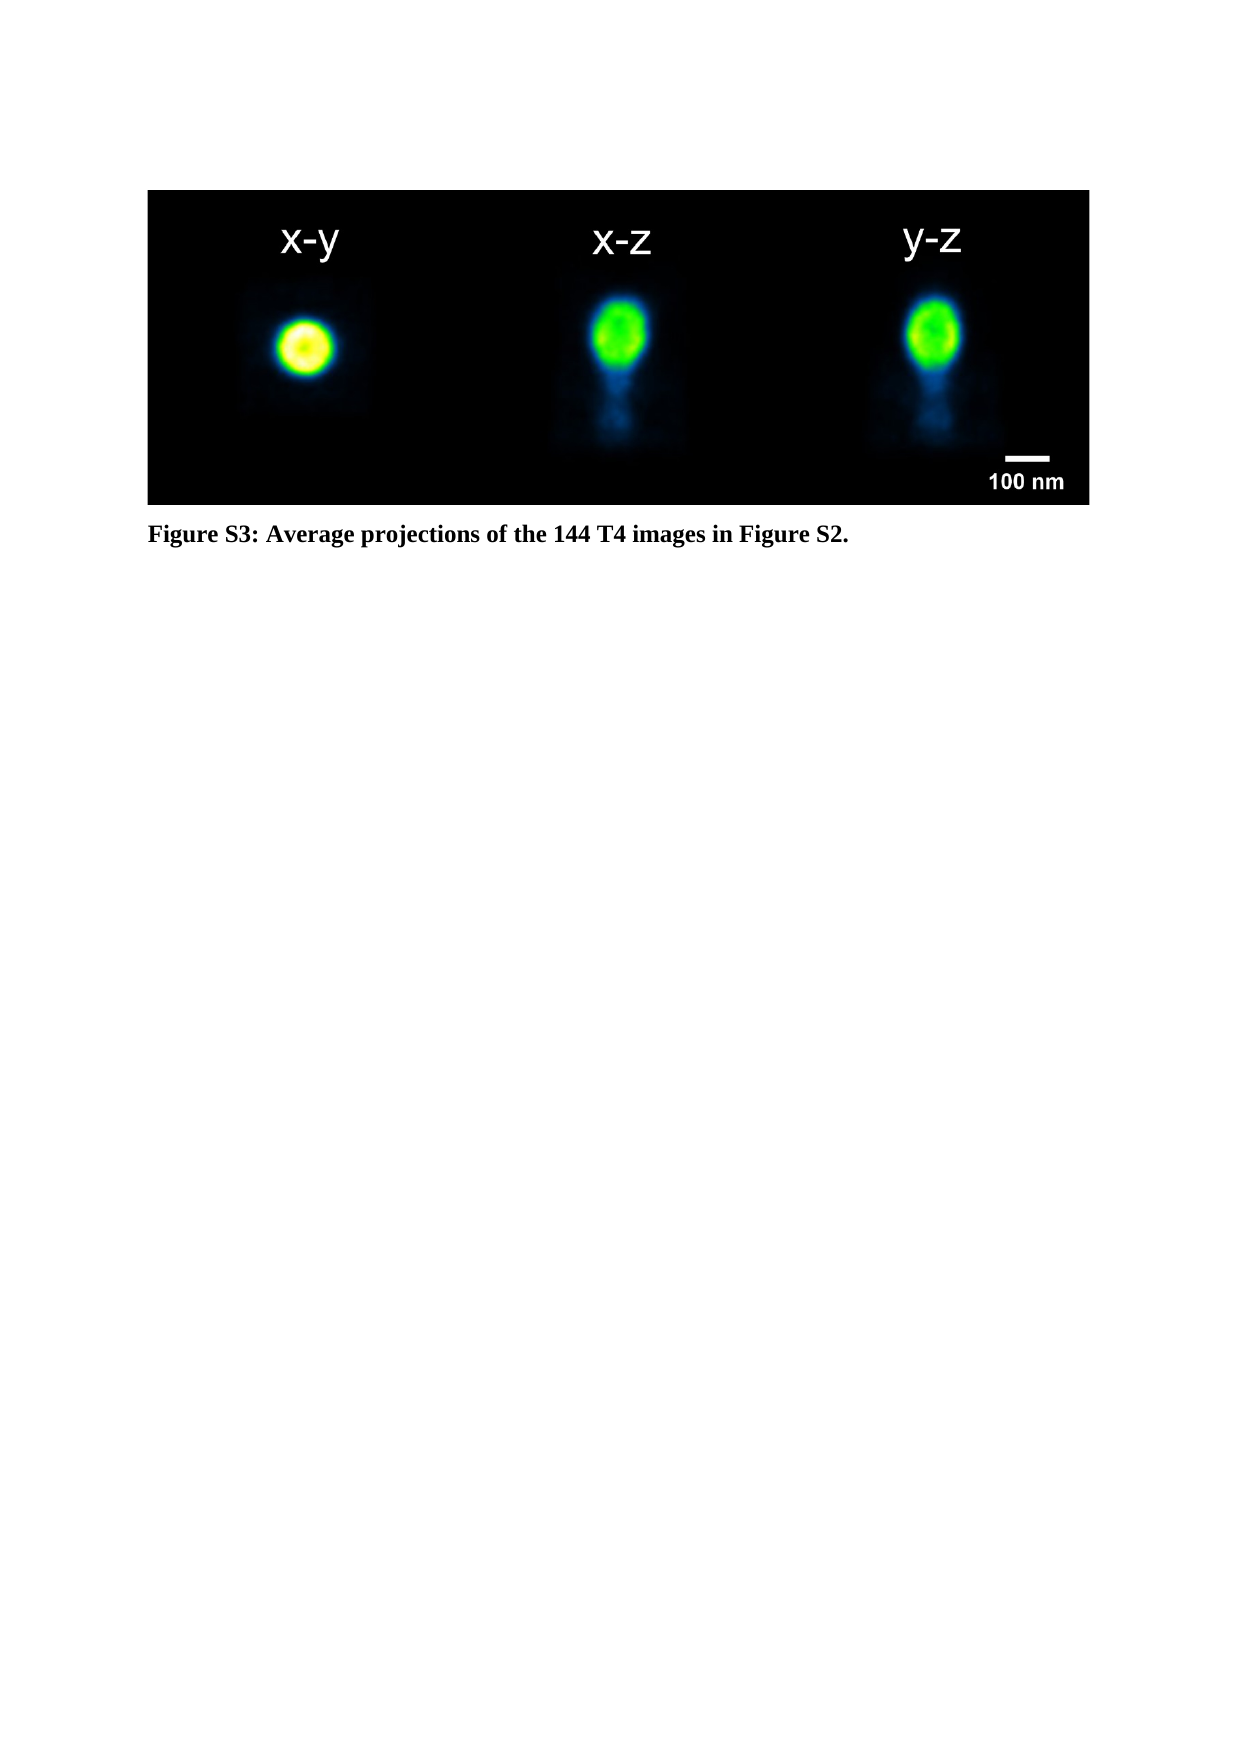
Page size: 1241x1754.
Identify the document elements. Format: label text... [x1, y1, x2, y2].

text Figure S3: Average projections of the 144 T4 images in Figure S2. [148, 519, 1093, 548]
picture [147, 190, 1090, 505]
